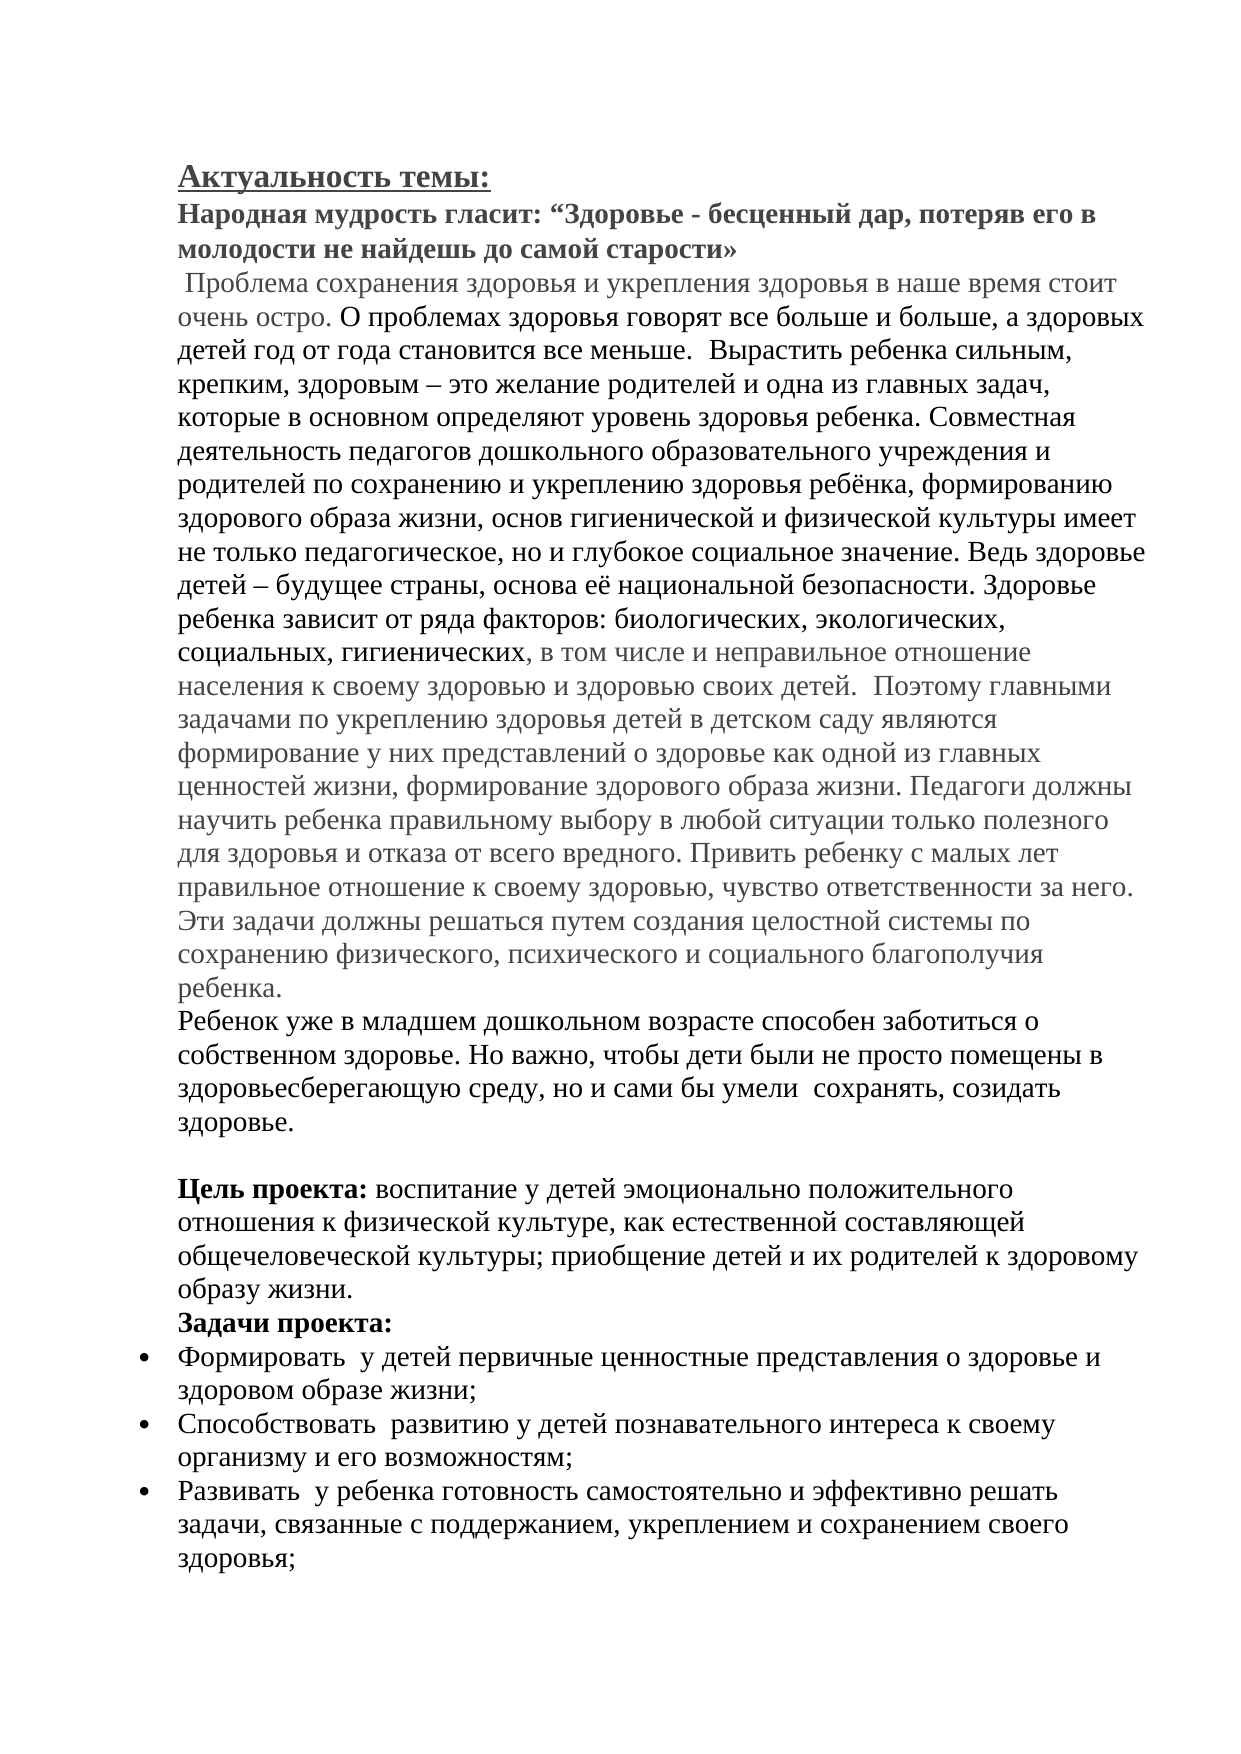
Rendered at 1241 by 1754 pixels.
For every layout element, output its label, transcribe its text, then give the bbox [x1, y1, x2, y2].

text Актуальность темы: [177, 156, 1152, 195]
text Народная мудрость гласит: “Здоровье - бесценный дар, потеряв его в молодости не найдешь до самой старости» [177, 195, 1152, 265]
text Проблема сохранения здоровья и укрепления здоровья в наше время стоит очень остро. О проблемах здоровья говорят все больше и больше, а здоровых детей год от года становится все меньше. Вырастить ребенка сильным, крепким, здоровым – это желание родителей и одна из главных задач, [177, 265, 1152, 399]
text которые в основном определяют уровень здоровья ребенка. Совместная деятельность педагогов дошкольного образовательного учреждения и родителей по сохранению и укреплению здоровья ребёнка, формированию здорового образа жизни, основ гигиенической и физической культуры имеет не только педагогическое, но и глубокое социальное значение. Ведь здоровье детей – будущее страны, основа её национальной безопасности. Здоровье ребенка зависит от ряда факторов: биологических, экологических, социальных, гигиенических, в том числе и неправильное отношение населения к своему здоровью и здоровью своих детей. Поэтому главными задачами по укреплению здоровья детей в детском саду являются формирование у них представлений о здоровье как одной из главных ценностей жизни, формирование здорового образа жизни. Педагоги должны научить ребенка правильному выбору в любой ситуации только полезного для здоровья и отказа от всего вредного. Привить ребенку с малых лет правильное отношение к своему здоровью, чувство ответственности за него. Эти задачи должны решаться путем создания целостной системы по сохранению физического, психического и социального благополучия ребенка. [177, 399, 1152, 1003]
text Ребенок уже в младшем дошкольном возрасте способен заботиться о собственном здоровье. Но важно, чтобы дети были не просто помещены в здоровьесберегающую среду, но и сами бы умели сохранять, созидать здоровье. [177, 1003, 1152, 1137]
text Задачи проекта: [177, 1305, 1152, 1339]
list Способствовать развитию у детей познавательного интереса к своему организму и его возможностям; [140, 1406, 1152, 1473]
text Цель проекта: воспитание у детей эмоционально положительного отношения к физической культуре, как естественной составляющей общечеловеческой культуры; приобщение детей и их родителей к здоровому образу жизни. [177, 1171, 1152, 1305]
list Формировать у детей первичные ценностные представления о здоровье и здоровом образе жизни; [140, 1339, 1152, 1406]
list Развивать у ребенка готовность самостоятельно и эффективно решать задачи, связанные с поддержанием, укреплением и сохранением своего здоровья; [140, 1473, 1152, 1573]
